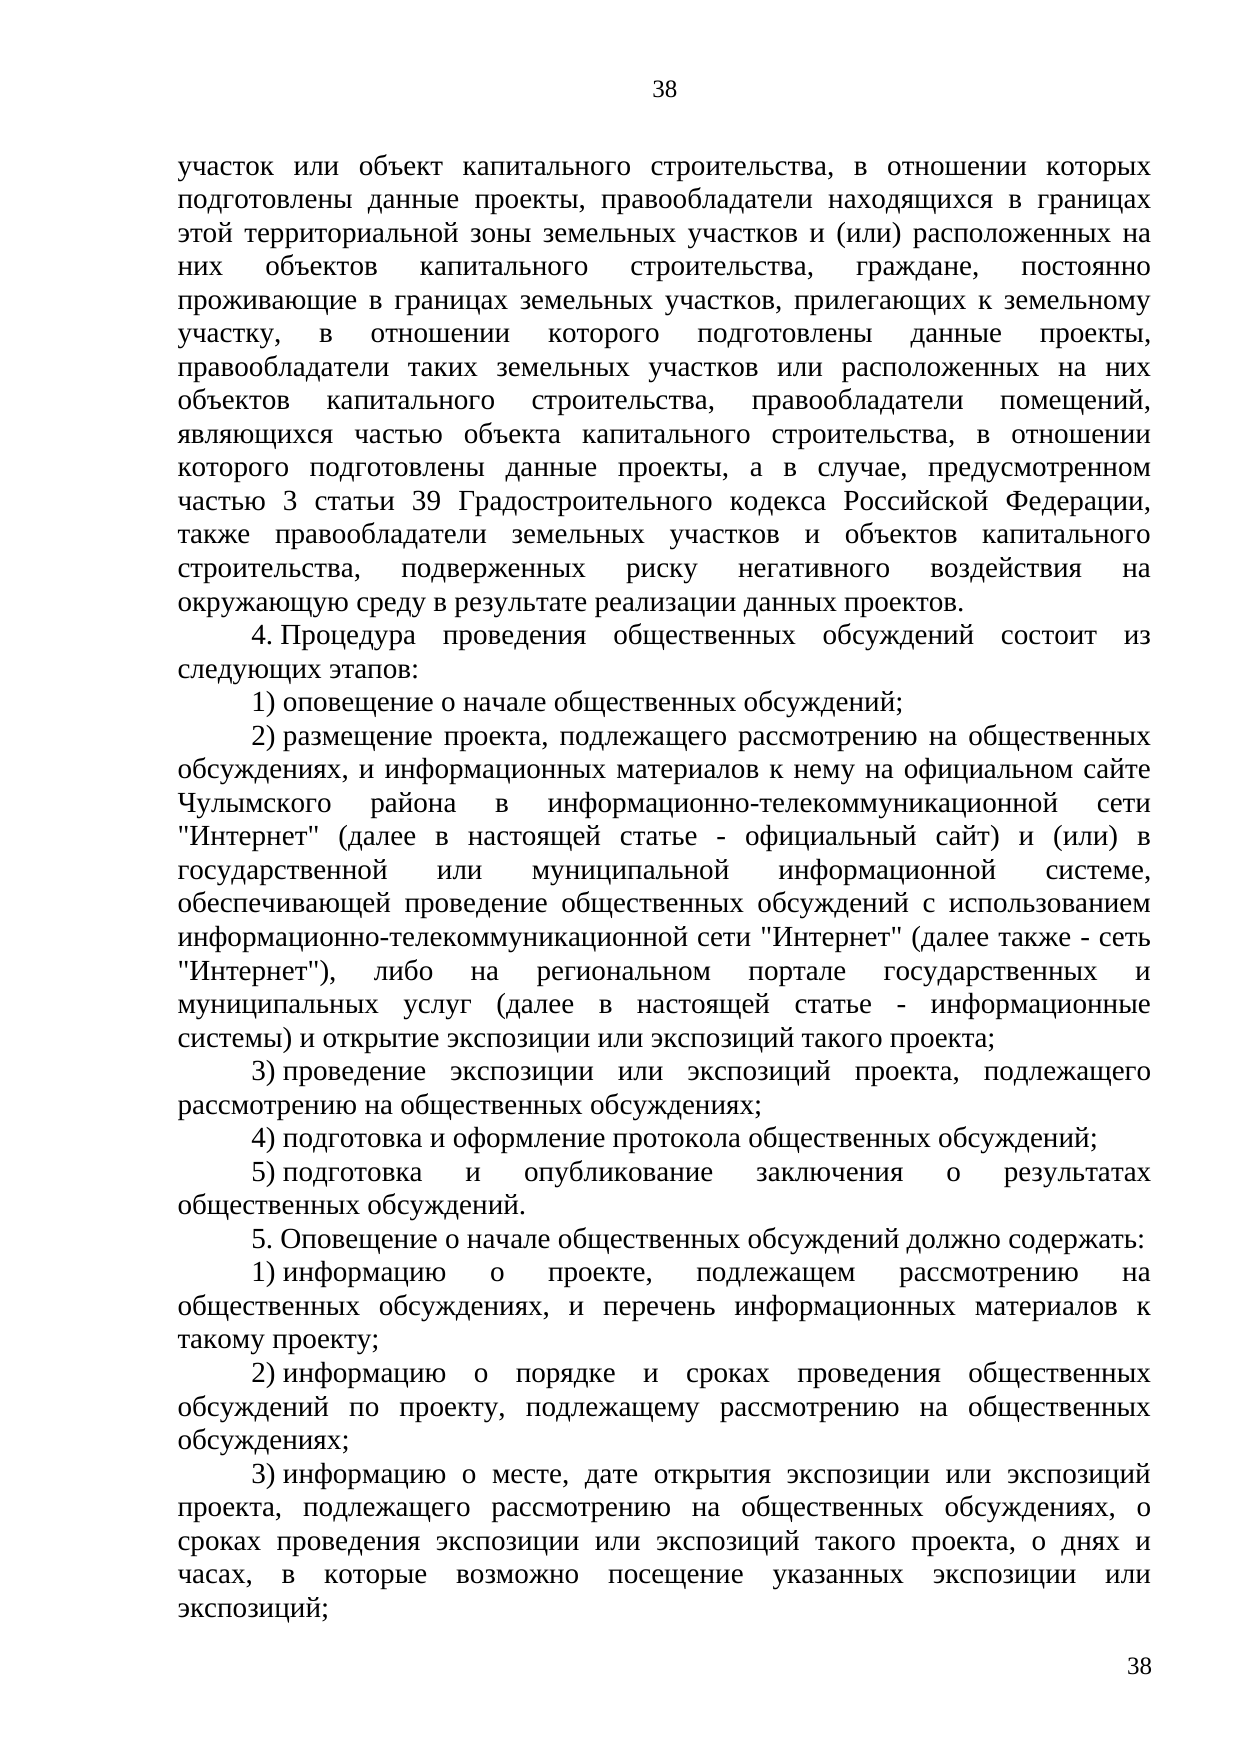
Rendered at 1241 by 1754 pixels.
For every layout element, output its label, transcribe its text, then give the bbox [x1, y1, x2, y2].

list оповещение о начале общественных обсуждений; [177, 684, 1152, 718]
list информацию о порядке и сроках проведения общественных обсуждений по проекту, подлежащему рассмотрению на общественных обсуждениях; [177, 1355, 1152, 1456]
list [177, 148, 1152, 617]
list размещение проекта, подлежащего рассмотрению на общественных обсуждениях, и информационных материалов к нему на официальном сайте Чулымского района в информационно-телекоммуникационной сети "Интернет" (далее в настоящей статье - официальный сайт) и (или) в государственной или муниципальной информационной системе, обеспечивающей проведение общественных обсуждений с использованием информационно-телекоммуникационной сети "Интернет" (далее также - сеть "Интернет"), либо на региональном портале государственных и муниципальных услуг (далее в настоящей статье - информационные системы) и открытие экспозиции или экспозиций такого проекта; [177, 718, 1152, 1053]
list Оповещение о начале общественных обсуждений должно содержать: [177, 1221, 1152, 1254]
list информацию о месте, дате открытия экспозиции или экспозиций проекта, подлежащего рассмотрению на общественных обсуждениях, о сроках проведения экспозиции или экспозиций такого проекта, о днях и часах, в которые возможно посещение указанных экспозиции или экспозиций; [177, 1456, 1152, 1623]
list подготовка и оформление протокола общественных обсуждений; [177, 1120, 1152, 1154]
list Процедура проведения общественных обсуждений состоит из следующих этапов: [177, 617, 1152, 684]
list информацию о проекте, подлежащем рассмотрению на общественных обсуждениях, и перечень информационных материалов к такому проекту; [177, 1254, 1152, 1355]
list проведение экспозиции или экспозиций проекта, подлежащего рассмотрению на общественных обсуждениях; [177, 1053, 1152, 1120]
list подготовка и опубликование заключения о результатах общественных обсуждений. [177, 1154, 1152, 1221]
